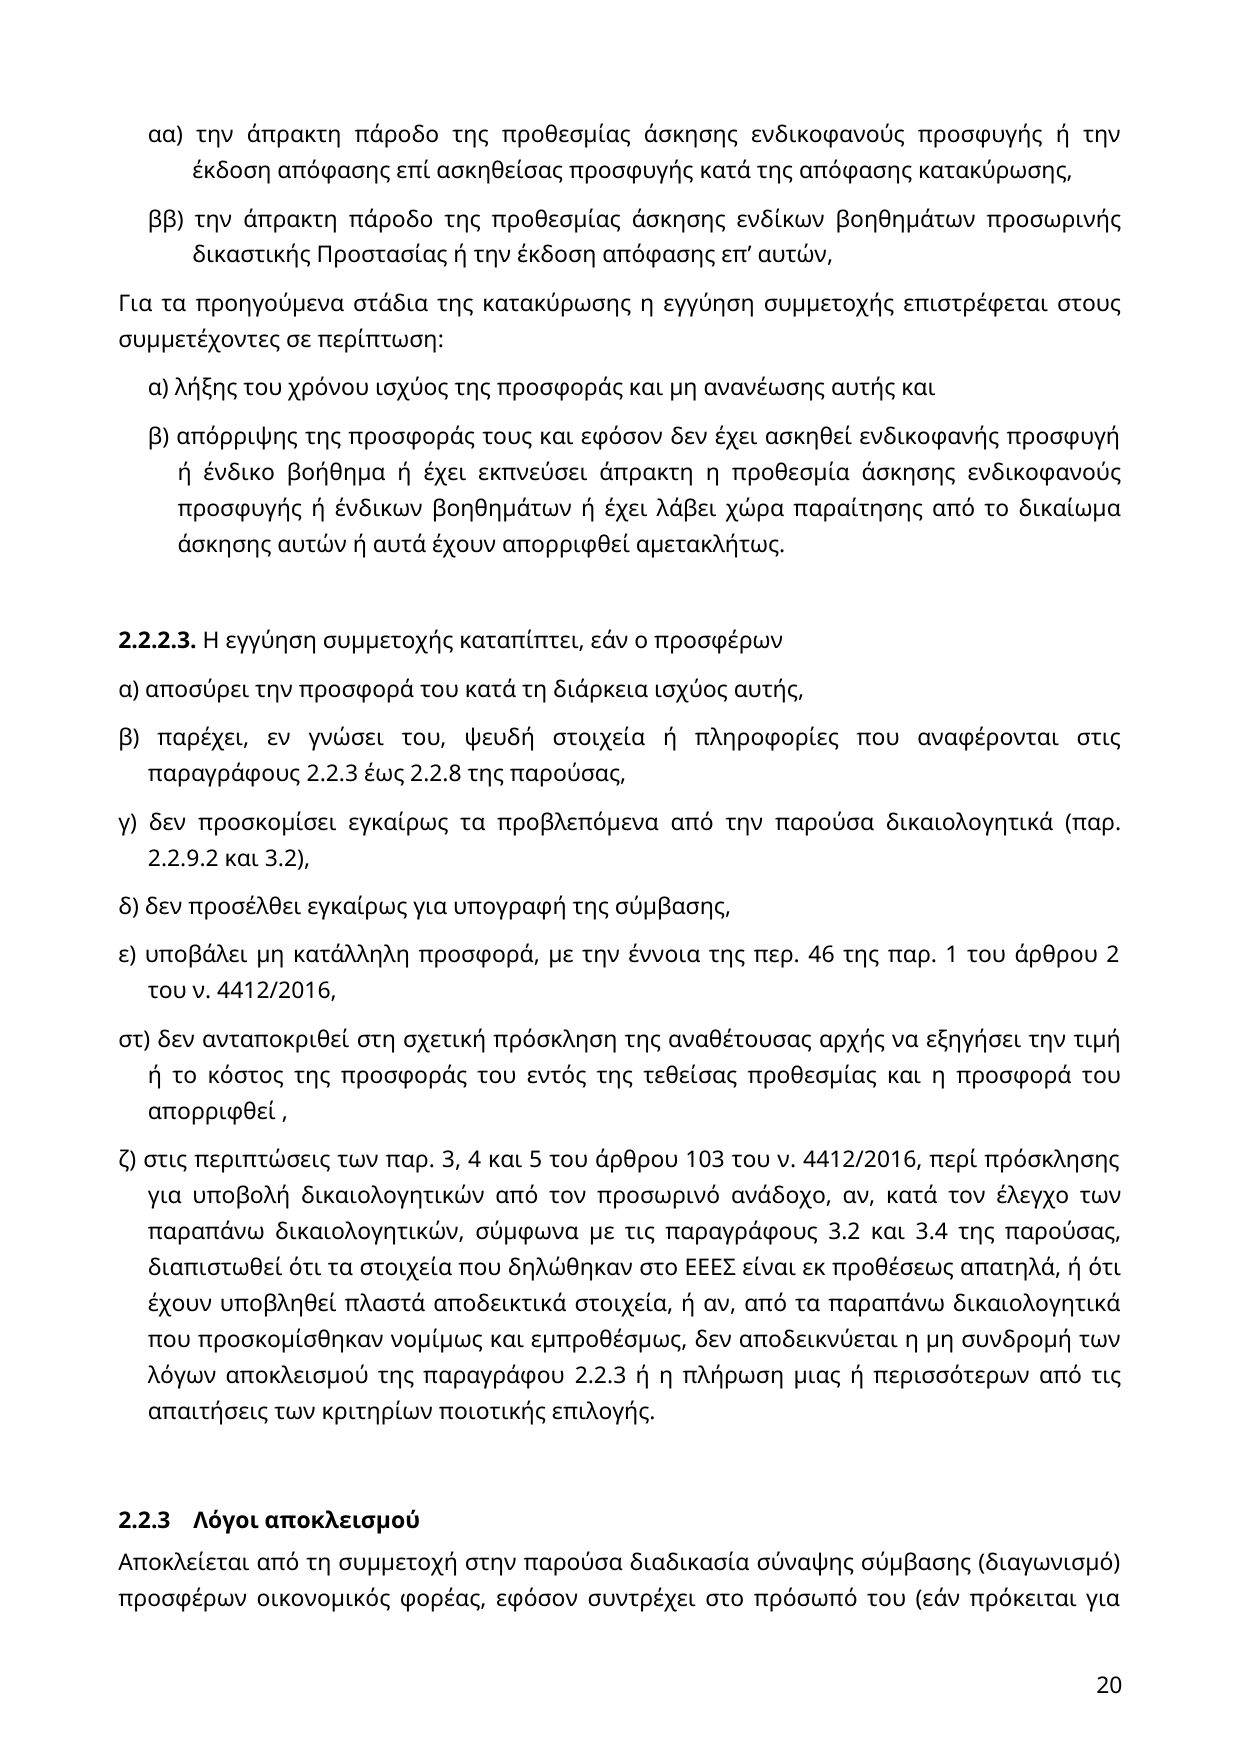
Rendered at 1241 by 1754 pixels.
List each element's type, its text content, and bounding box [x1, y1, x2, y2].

text αα) την άπρακτη πάροδο της προθεσμίας άσκησης ενδικοφανούς προσφυγής ή την έκδοση απόφασης επί ασκηθείσας προσφυγής κατά της απόφασης κατακύρωσης, [148, 118, 1122, 185]
text ββ) την άπρακτη πάροδο της προθεσμίας άσκησης ενδίκων βοηθημάτων προσωρινής δικαστικής Προστασίας ή την έκδοση απόφασης επ’ αυτών, [148, 202, 1122, 270]
text δ) δεν προσέλθει εγκαίρως για υπογραφή της σύμβασης, [118, 890, 1122, 921]
text Για τα προηγούμενα στάδια της κατακύρωσης η εγγύηση συμμετοχής επιστρέφεται στους συμμετέχοντες σε περίπτωση: [118, 287, 1122, 354]
text ε) υποβάλει μη κατάλληλη προσφορά, με την έννοια της περ. 46 της παρ. 1 του άρθρου 2 του ν. 4412/2016, [118, 938, 1122, 1006]
subtitle Λόγοι αποκλεισμού [118, 1504, 1122, 1535]
text β) απόρριψης της προσφοράς τους και εφόσον δεν έχει ασκηθεί ενδικοφανής προσφυγή ή ένδικο βοήθημα ή έχει εκπνεύσει άπρακτη η προθεσμία άσκησης ενδικοφανούς προσφυγής ή ένδικων βοηθημάτων ή έχει λάβει χώρα παραίτησης από το δικαίωμα άσκησης αυτών ή αυτά έχουν απορριφθεί αμετακλήτως. [148, 420, 1122, 559]
text 2.2.2.3. Η εγγύηση συμμετοχής καταπίπτει, εάν ο προσφέρων [118, 624, 1122, 656]
text α) αποσύρει την προσφορά του κατά τη διάρκεια ισχύος αυτής, [118, 673, 1122, 704]
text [118, 1546, 1122, 1613]
text στ) δεν ανταποκριθεί στη σχετική πρόσκληση της αναθέτουσας αρχής να εξηγήσει την τιμή ή το κόστος της προσφοράς του εντός της τεθείσας προθεσμίας και η προσφορά του απορριφθεί , [118, 1023, 1122, 1126]
text α) λήξης του χρόνου ισχύος της προσφοράς και μη ανανέωσης αυτής και [148, 371, 1122, 402]
text γ) δεν προσκομίσει εγκαίρως τα προβλεπόμενα από την παρούσα δικαιολογητικά (παρ. 2.2.9.2 και 3.2), [118, 806, 1122, 873]
text β) παρέχει, εν γνώσει του, ψευδή στοιχεία ή πληροφορίες που αναφέρονται στις παραγράφους 2.2.3 έως 2.2.8 της παρούσας, [118, 721, 1122, 788]
text ζ) στις περιπτώσεις των παρ. 3, 4 και 5 του άρθρου 103 του ν. 4412/2016, περί πρόσκλησης για υποβολή δικαιολογητικών από τον προσωρινό ανάδοχο, αν, κατά τον έλεγχο των παραπάνω δικαιολογητικών, σύμφωνα με τις παραγράφους 3.2 και 3.4 της παρούσας, διαπιστωθεί ότι τα στοιχεία που δηλώθηκαν στο ΕΕΕΣ είναι εκ προθέσεως απατηλά, ή ότι έχουν υποβληθεί πλαστά αποδεικτικά στοιχεία, ή αν, από τα παραπάνω δικαιολογητικά που προσκομίσθηκαν νομίμως και εμπροθέσμως, δεν αποδεικνύεται η μη συνδρομή των λόγων αποκλεισμού της παραγράφου 2.2.3 ή η πλήρωση μιας ή περισσότερων από τις απαιτήσεις των κριτηρίων ποιοτικής επιλογής. [118, 1143, 1122, 1426]
